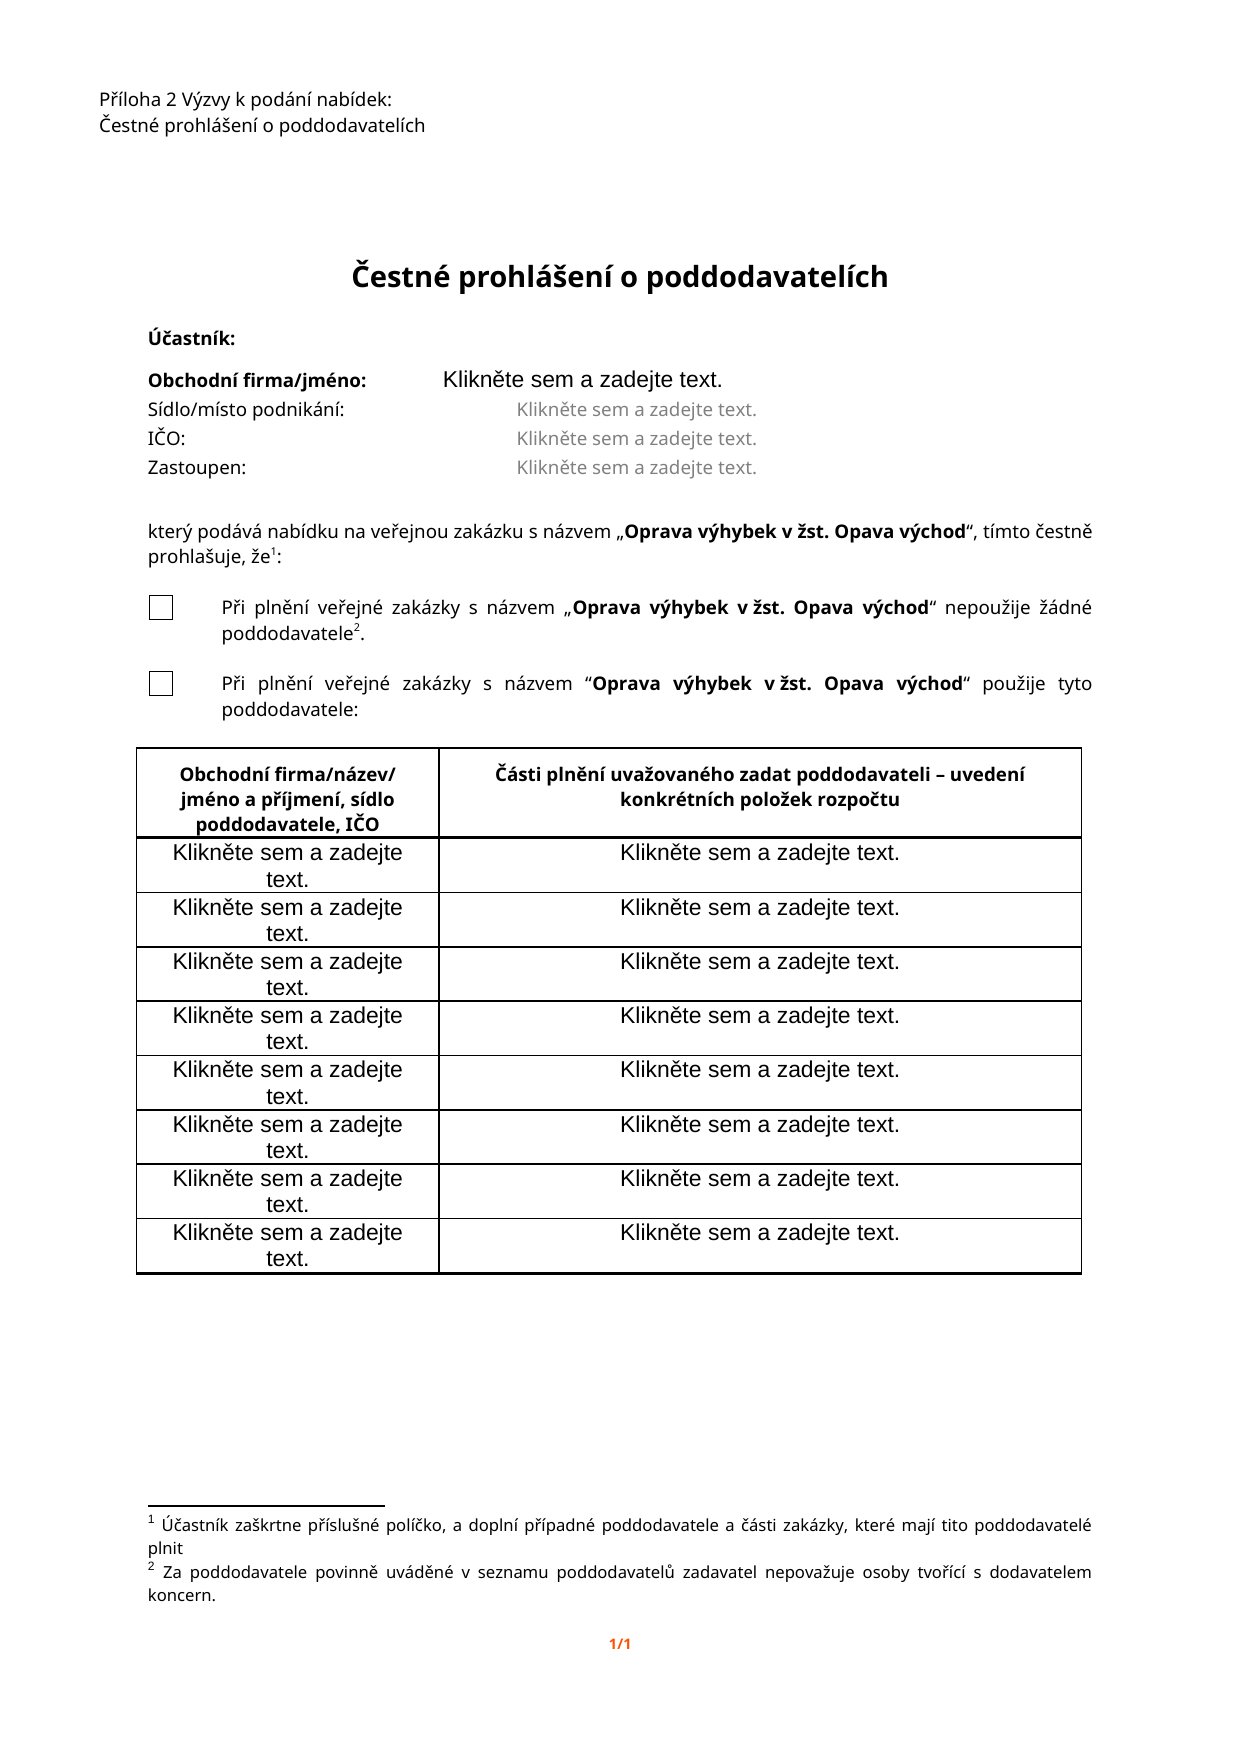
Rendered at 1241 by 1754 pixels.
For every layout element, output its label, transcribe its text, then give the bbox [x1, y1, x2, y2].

text který podává nabídku na veřejnou zakázku s názvem „Oprava výhybek v žst. Opava východ“, tímto čestně prohlašuje, že: [148, 518, 1093, 569]
text Účastník: [148, 321, 1093, 352]
table_header Části plnění uvažovaného zadat poddodavateli – uvedení konkrétních položek rozpočtu [440, 749, 1081, 836]
text IČO: [148, 422, 1093, 451]
table_header Obchodní firma/název/ jméno a příjmení, sídlo poddodavatele, IČO [137, 749, 438, 836]
title Čestné prohlášení o poddodavatelích [148, 256, 1093, 296]
text Obchodní firma/jméno: [148, 364, 1093, 393]
text Při plnění veřejné zakázky s názvem “Oprava výhybek v žst. Opava východ“ použije tyto poddodavatele: [148, 670, 1093, 721]
text Při plnění veřejné zakázky s názvem „Oprava výhybek v žst. Opava východ“ nepoužije žádné poddodavatele. [148, 594, 1093, 645]
text Sídlo/místo podnikání: [148, 393, 1093, 422]
text Zastoupen: [148, 451, 1093, 480]
